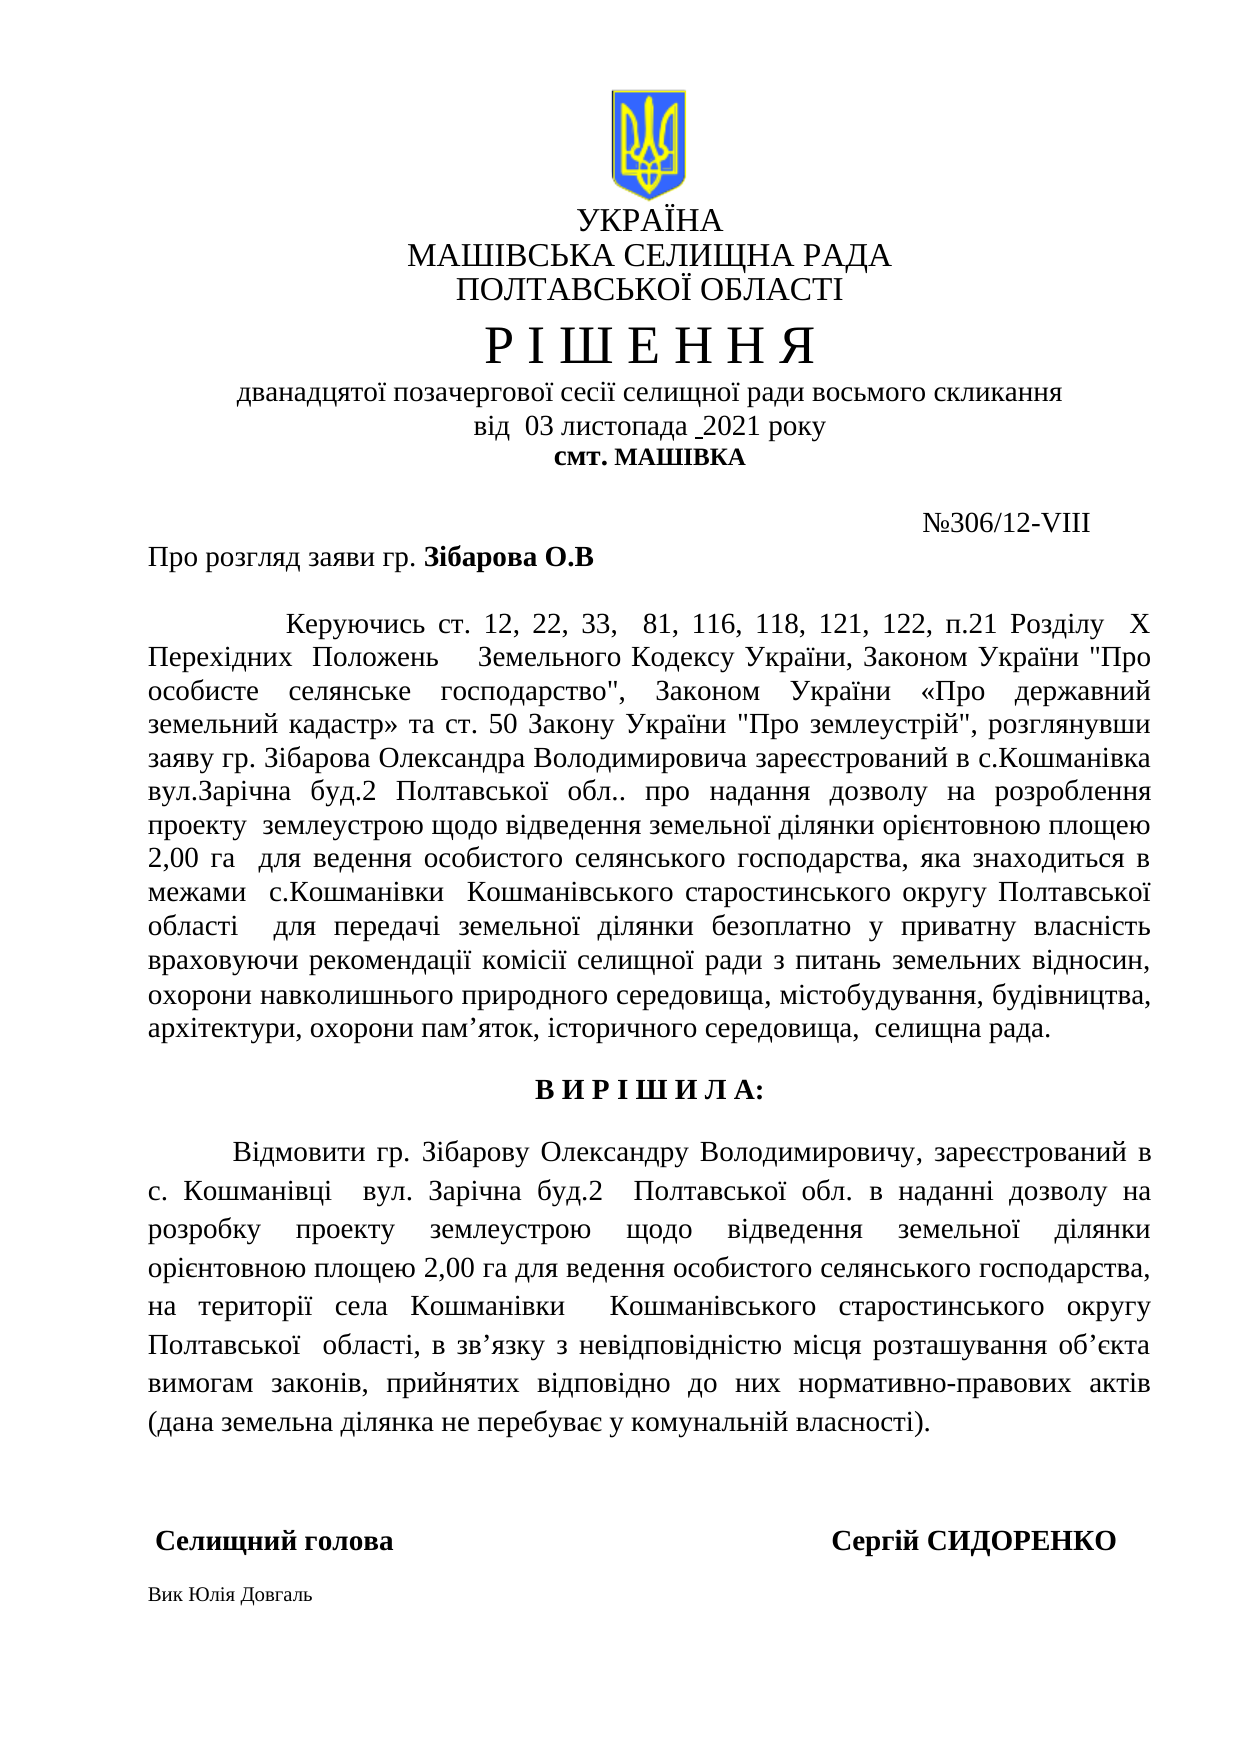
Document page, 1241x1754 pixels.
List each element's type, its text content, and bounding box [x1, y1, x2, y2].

list від 03 листопада 2021 року [148, 408, 1152, 441]
text №306/12-VІІІ [148, 505, 1152, 539]
text МАШІВСЬКА СЕЛИЩНА РАДА [148, 239, 1152, 273]
text Керуючись ст. 12, 22, 33, 81, 116, 118, 121, 122, п.21 Розділу Х Перехідних Положень Земельного Кодексу України, Законом України "Про особисте селянське господарство", Законом України «Про державний земельний кадастр» та ст. 50 Закону України "Про землеустрій", розглянувши заяву гр. Зібарова Олександра Володимировича зареєстрований в с.Кошманівка вул.Зарічна буд.2 Полтавської обл.. про надання дозволу на розроблення проекту землеустрою щодо відведення земельної ділянки орієнтовною площею 2,00 га для ведення особистого селянського господарства, яка знаходиться в межами с.Кошманівки Кошманівського старостинського округу Полтавської області для передачі земельної ділянки безоплатно у приватну власність враховуючи рекомендації комісії селищної ради з питань земельних відносин, охорони навколишнього природного середовища, містобудування, будівництва, архітектури, охорони пам’яток, історичного середовища, селищна рада. [148, 606, 1152, 1044]
table_header Про розгляд заяви гр. Зібарова О.В [136, 539, 729, 606]
text Селищний голова Сергій СИДОРЕНКО [148, 1523, 1152, 1556]
text ПОЛТАВСЬКОЇ ОБЛАСТІ [148, 273, 1152, 308]
text Вик Юлія Довгаль [148, 1582, 1152, 1606]
list Р І Ш Е Н Н Я [148, 318, 1152, 374]
text Відмовити гр. Зібарову Олександру Володимировичу, зареєстрований в с. Кошманівці вул. Зарічна буд.2 Полтавської обл. в наданні дозволу на розробку проекту землеустрою щодо відведення земельної ділянки орієнтовною площею 2,00 га для ведення особистого селянського господарства, на території села Кошманівки Кошманівського старостинського округу Полтавської області, в зв’язку з невідповідністю місця розташування об’єкта вимогам законів, прийнятих відповідно до них нормативно-правових актів (дана земельна ділянка не перебуває у комунальній власності). [148, 1134, 1152, 1437]
list смт. МАШІВКА [148, 441, 1152, 472]
list дванадцятої позачергової сесії селищної ради восьмого скликання [148, 374, 1152, 408]
text В И Р І Ш И Л А: [148, 1072, 1152, 1105]
text УКРАЇНА [148, 204, 1152, 239]
